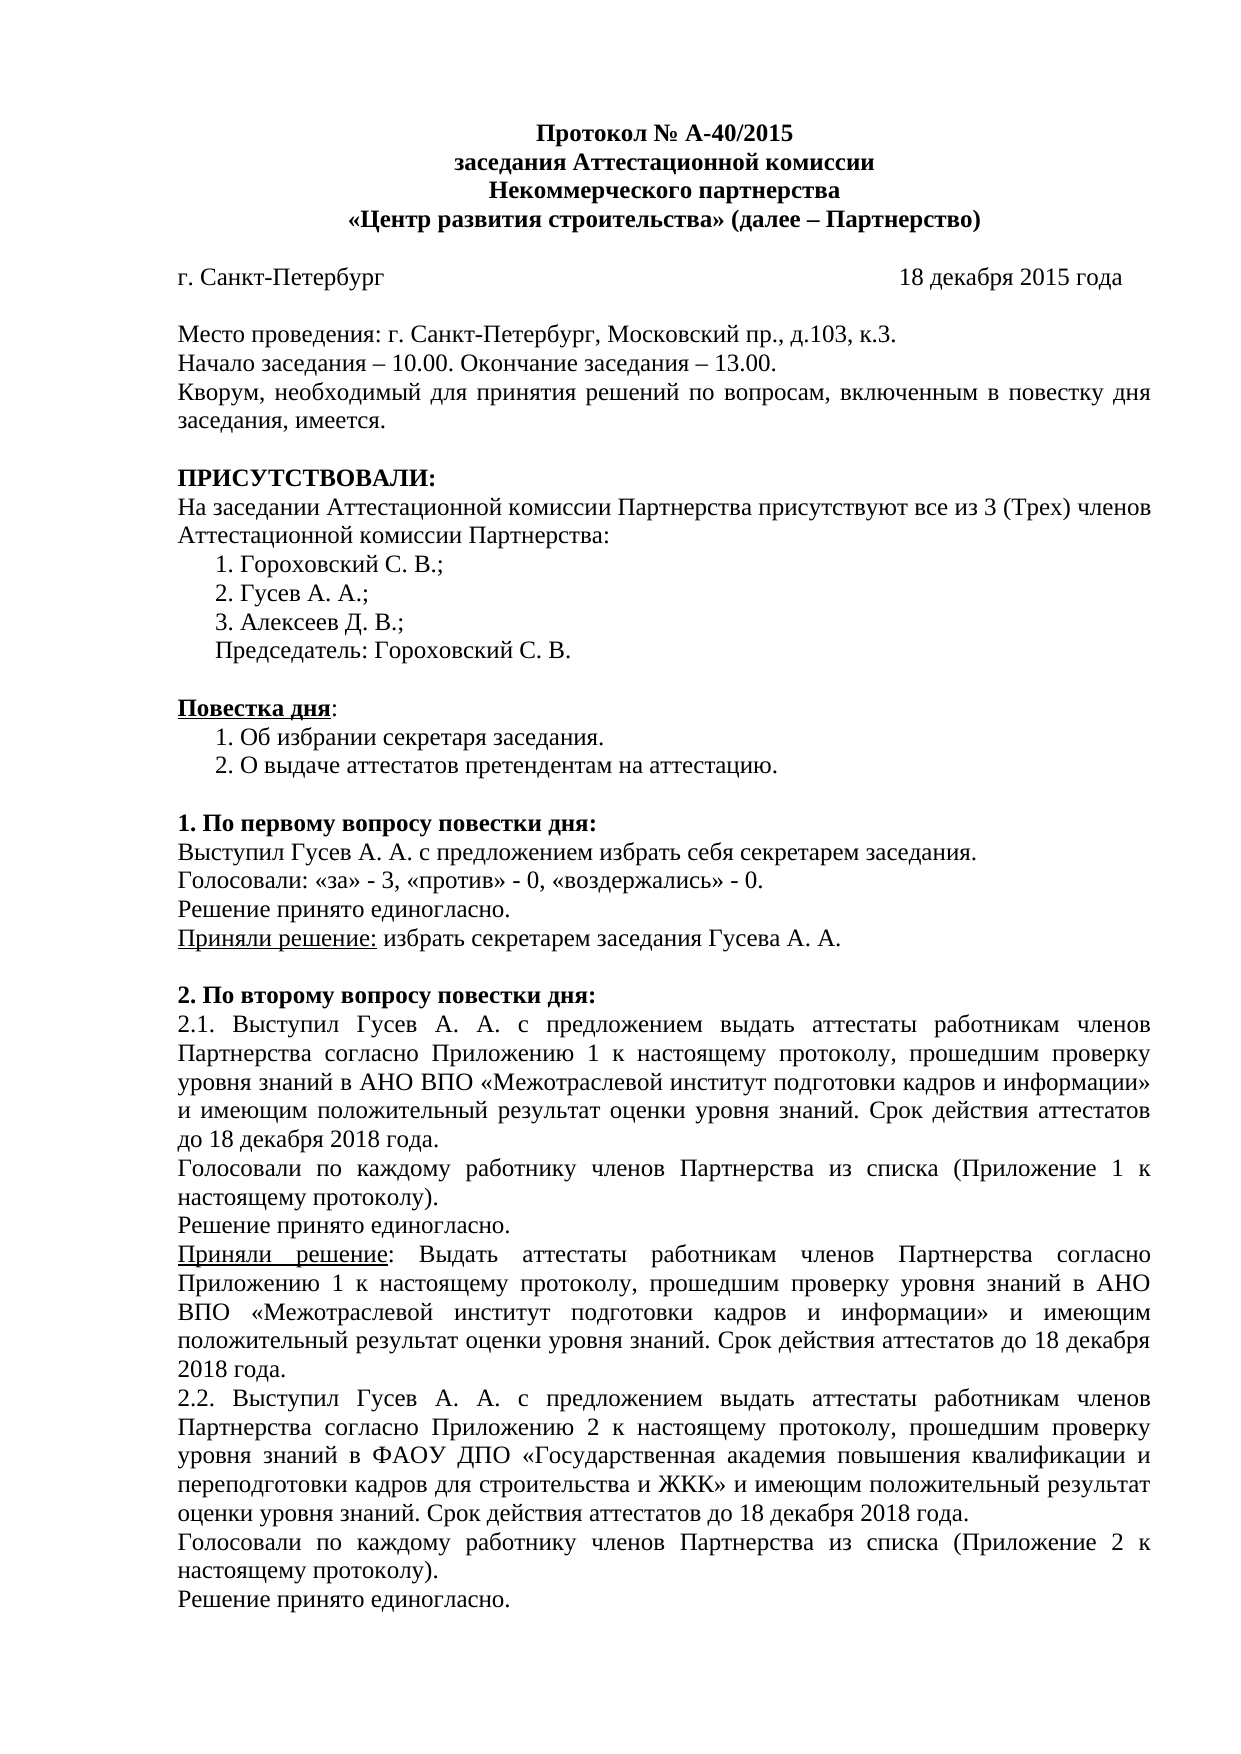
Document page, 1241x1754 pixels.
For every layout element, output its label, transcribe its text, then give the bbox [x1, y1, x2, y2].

text Выступил Гусев А. А. с предложением избрать себя секретарем заседания. [177, 837, 1152, 866]
text «Центр развития строительства» (далее – Партнерство) [177, 204, 1152, 233]
text 1. Гороховский С. В.; [215, 549, 1152, 578]
text 3. Алексеев Д. В.; [215, 607, 1152, 636]
text 2.2. Выступил Гусев А. А. с предложением выдать аттестаты работникам членов Партнерства согласно Приложению 2 к настоящему протоколу, прошедшим проверку уровня знаний в ФАОУ ДПО «Государственная академия повышения квалификации и переподготовки кадров для строительства и ЖКК» и имеющим положительный результат оценки уровня знаний. Срок действия аттестатов до 18 декабря 2018 года. [177, 1383, 1152, 1527]
text Место проведения: г. Санкт-Петербург, Московский пр., д.103, к.3. [177, 319, 1152, 348]
text 2. Гусев А. А.; [215, 578, 1152, 607]
text Решение принято единогласно. [177, 1211, 1152, 1239]
text Председатель: Гороховский С. В. [215, 636, 1152, 664]
text Приняли решение: Выдать аттестаты работникам членов Партнерства согласно Приложению 1 к настоящему протоколу, прошедшим проверку уровня знаний в АНО ВПО «Межотраслевой институт подготовки кадров и информации» и имеющим положительный результат оценки уровня знаний. Срок действия аттестатов до 18 декабря 2018 года. [177, 1239, 1152, 1383]
text Голосовали по каждому работнику членов Партнерства из списка (Приложение 2 к настоящему протоколу). [177, 1527, 1152, 1584]
text 2. По второму вопросу повестки дня: [177, 981, 1152, 1009]
text На заседании Аттестационной комиссии Партнерства присутствуют все из 3 (Трех) членов Аттестационной комиссии Партнерства: [177, 492, 1152, 549]
text г. Санкт-Петербург 18 декабря 2015 года [177, 262, 1152, 291]
text Решение принято единогласно. [177, 894, 1152, 923]
text Решение принято единогласно. [177, 1584, 1152, 1613]
text заседания Аттестационной комиссии [177, 147, 1152, 176]
text Повестка дня: [177, 693, 1152, 722]
text Начало заседания – 10.00. Окончание заседания – 13.00. [177, 348, 1152, 377]
text Некоммерческого партнерства [177, 176, 1152, 204]
text Голосовали: «за» - 3, «против» - 0, «воздержались» - 0. [177, 866, 1152, 894]
text Голосовали по каждому работнику членов Партнерства из списка (Приложение 1 к настоящему протоколу). [177, 1153, 1152, 1211]
text 1. Об избрании секретаря заседания. [215, 722, 1152, 751]
text 1. По первому вопросу повестки дня: [177, 808, 1152, 837]
text 2. О выдаче аттестатов претендентам на аттестацию. [215, 751, 1152, 779]
text Протокол № А-40/2015 [177, 118, 1152, 147]
text 2.1. Выступил Гусев А. А. с предложением выдать аттестаты работникам членов Партнерства согласно Приложению 1 к настоящему протоколу, прошедшим проверку уровня знаний в АНО ВПО «Межотраслевой институт подготовки кадров и информации» и имеющим положительный результат оценки уровня знаний. Срок действия аттестатов до 18 декабря 2018 года. [177, 1009, 1152, 1153]
text Приняли решение: избрать секретарем заседания Гусева А. А. [177, 923, 1152, 952]
text ПРИСУТСТВОВАЛИ: [177, 463, 1152, 492]
text Кворум, необходимый для принятия решений по вопросам, включенным в повестку дня заседания, имеется. [177, 377, 1152, 434]
